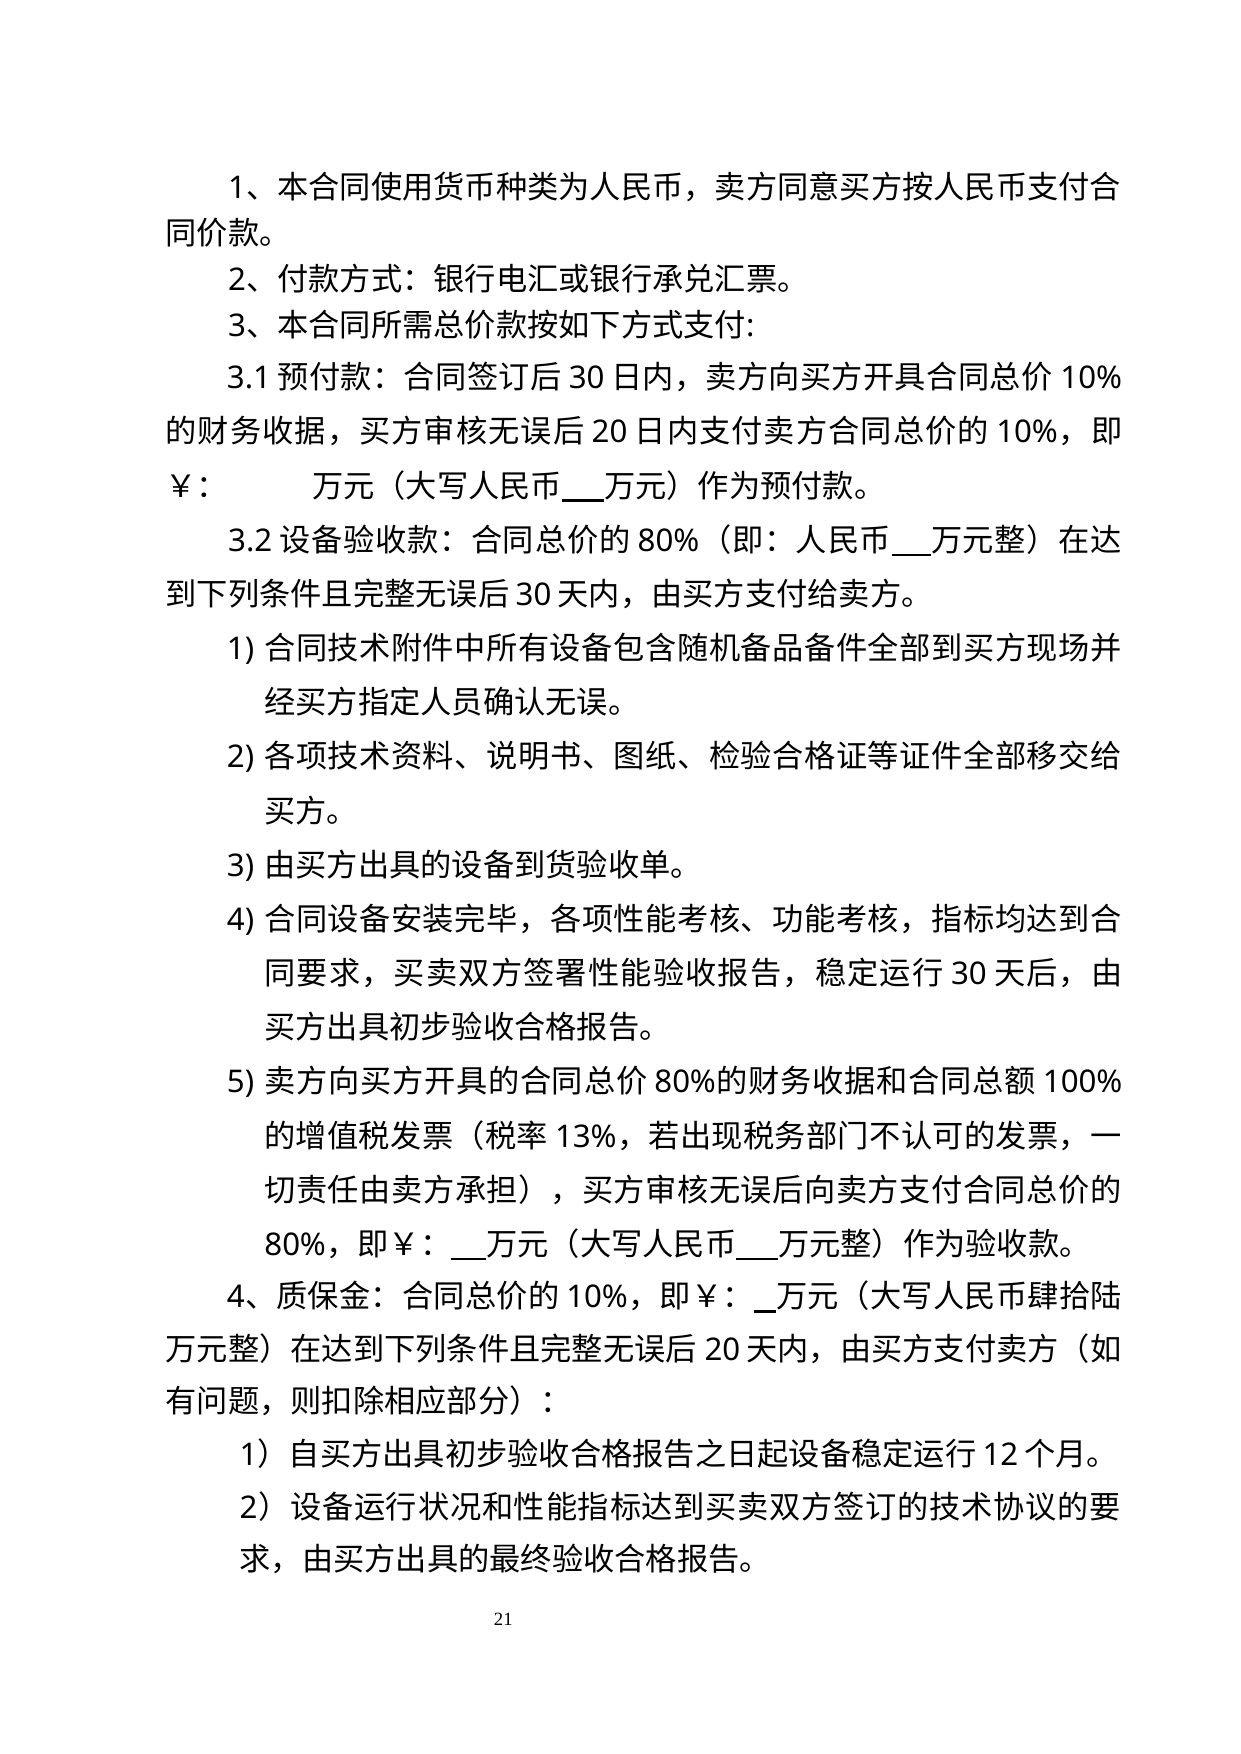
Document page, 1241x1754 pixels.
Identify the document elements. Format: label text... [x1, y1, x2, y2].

list 合同设备安装完毕，各项性能考核、功能考核，指标均达到合同要求，买卖双方签署性能验收报告，稳定运行30天后，由买方出具初步验收合格报告。 [227, 887, 1122, 1049]
list 卖方向买方开具的合同总价80%的财务收据和合同总额100%的增值税发票（税率13%，若出现税务部门不认可的发票，一切责任由卖方承担），买方审核无误后向卖方支付合同总价的80%，即￥： 万元（大写人民币 万元整）作为验收款。 [227, 1049, 1122, 1266]
list 1）自买方出具初步验收合格报告之日起设备稳定运行12个月。 [239, 1422, 1122, 1477]
text 4、质保金：合同总价的10%，即￥： 万元（大写人民币肆拾陆万元整）在达到下列条件且完整无误后20天内，由买方支付卖方（如有问题，则扣除相应部分）： [165, 1266, 1122, 1422]
text 1、本合同使用货币种类为人民币，卖方同意买方按人民币支付合同价款。 [165, 162, 1122, 254]
list 各项技术资料、说明书、图纸、检验合格证等证件全部移交给买方。 [227, 724, 1122, 833]
list 合同技术附件中所有设备包含随机备品备件全部到买方现场并经买方指定人员确认无误。 [227, 616, 1122, 724]
list 由买方出具的设备到货验收单。 [227, 833, 1122, 887]
text 3.1预付款：合同签订后30日内，卖方向买方开具合同总价10%的财务收据，买方审核无误后20日内支付卖方合同总价的10%，即￥： 万元（大写人民币 万元）作为预付款。 [165, 345, 1122, 508]
text 3.2设备验收款：合同总价的80%（即：人民币 万元整）在达到下列条件且完整无误后30天内，由买方支付给卖方。 [165, 508, 1122, 616]
text 3、本合同所需总价款按如下方式支付: [165, 299, 1122, 345]
text 2、付款方式：银行电汇或银行承兑汇票。 [165, 254, 1122, 299]
list 2）设备运行状况和性能指标达到买卖双方签订的技术协议的要求，由买方出具的最终验收合格报告。 [239, 1477, 1122, 1581]
